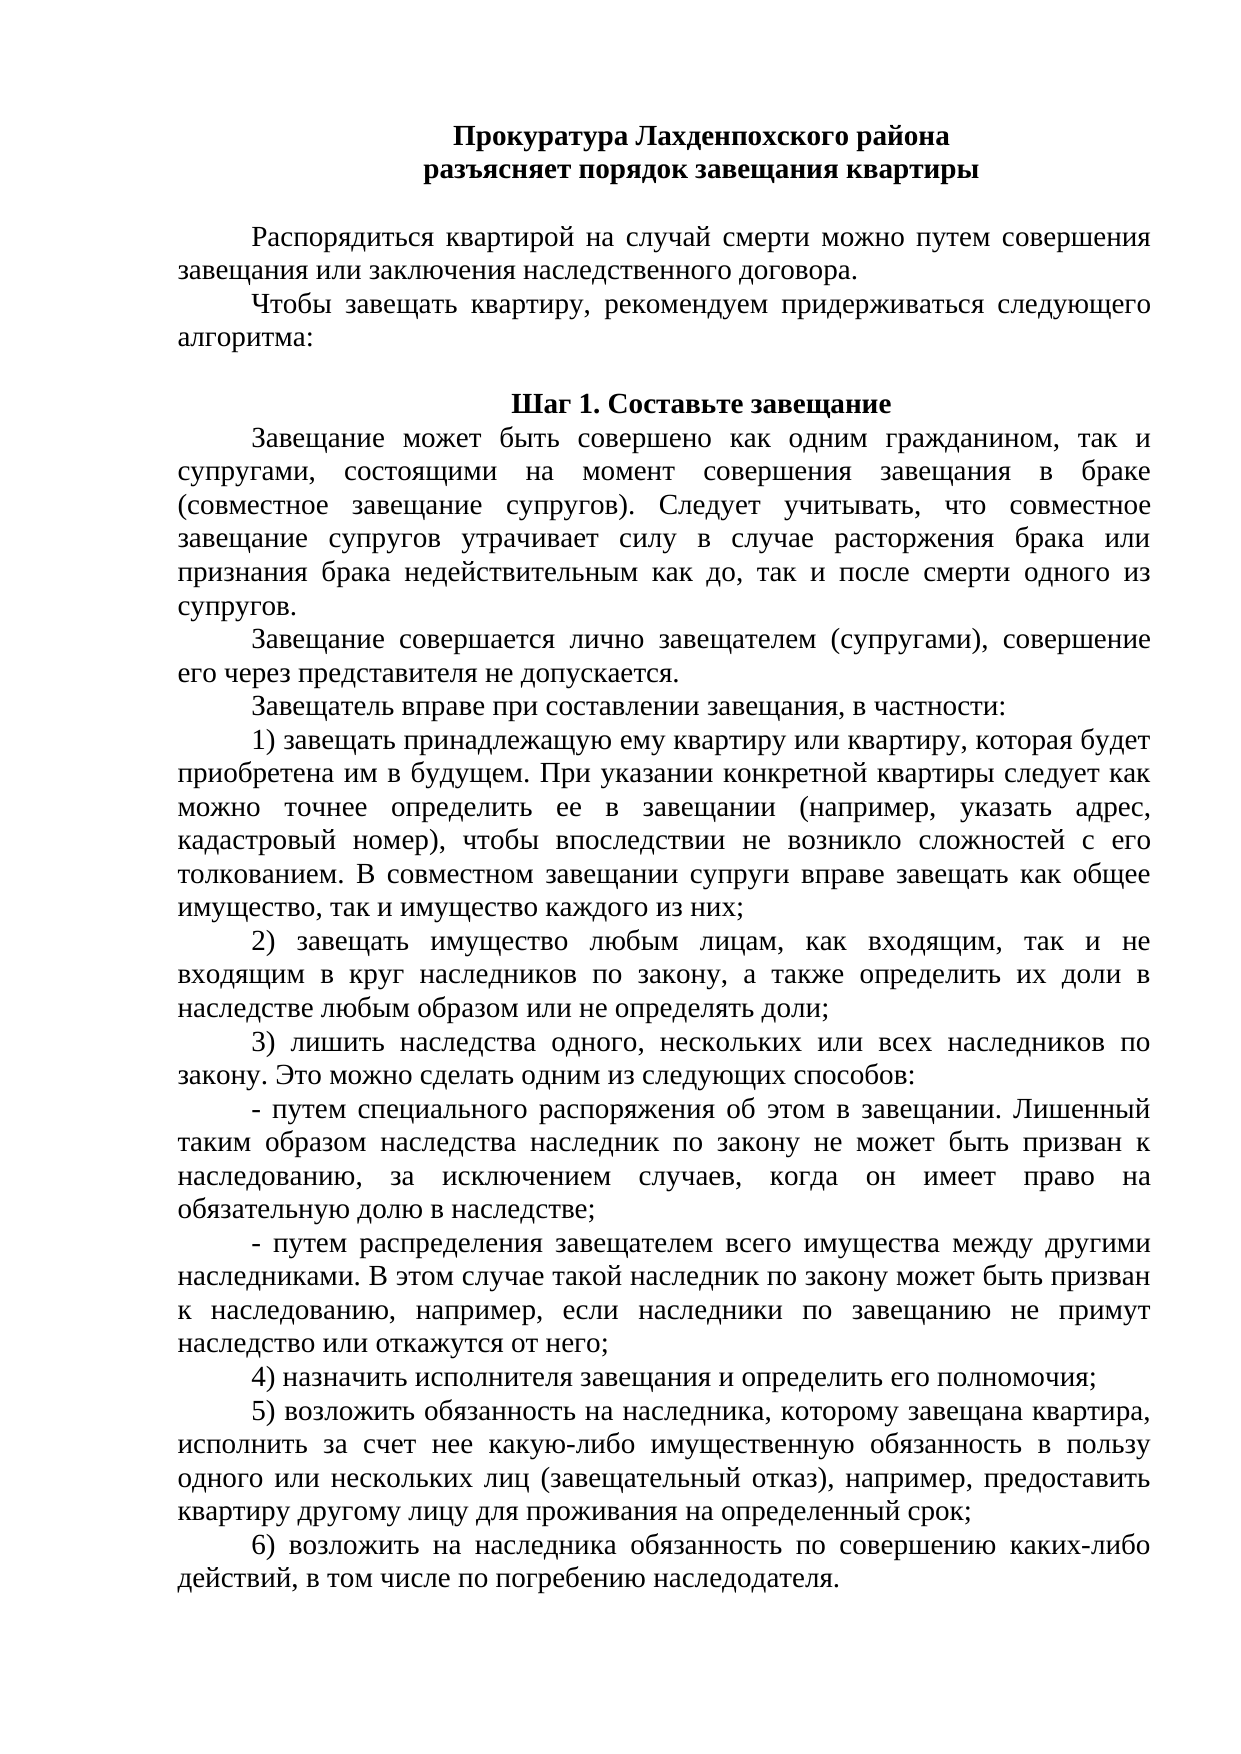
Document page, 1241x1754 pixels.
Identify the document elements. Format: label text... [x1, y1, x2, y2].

text - путем специального распоряжения об этом в завещании. Лишенный таким образом наследства наследник по закону не может быть призван к наследованию, за исключением случаев, когда он имеет право на обязательную долю в наследстве; [177, 1091, 1152, 1225]
text 5) возложить обязанность на наследника, которому завещана квартира, исполнить за счет нее какую-либо имущественную обязанность в пользу одного или нескольких лиц (завещательный отказ), например, предоставить квартиру другому лицу для проживания на определенный срок; [177, 1393, 1152, 1527]
text 4) назначить исполнителя завещания и определить его полномочия; [177, 1359, 1152, 1393]
text 2) завещать имущество любым лицам, как входящим, так и не входящим в круг наследников по закону, а также определить их доли в наследстве любым образом или не определять доли; [177, 923, 1152, 1024]
text 1) завещать принадлежащую ему квартиру или квартиру, которая будет приобретена им в будущем. При указании конкретной квартиры следует как можно точнее определить ее в завещании (например, указать адрес, кадастровый номер), чтобы впоследствии не возникло сложностей с его толкованием. В совместном завещании супруги вправе завещать как общее имущество, так и имущество каждого из них; [177, 722, 1152, 923]
text Завещатель вправе при составлении завещания, в частности: [177, 688, 1152, 722]
text 3) лишить наследства одного, нескольких или всех наследников по закону. Это можно сделать одним из следующих способов: [177, 1024, 1152, 1091]
text - путем распределения завещателем всего имущества между другими наследниками. В этом случае такой наследник по закону может быть призван к наследованию, например, если наследники по завещанию не примут наследство или откажутся от него; [177, 1225, 1152, 1359]
table_header Шаг 1. Составьте завещание [177, 353, 1152, 420]
table_header Прокуратура Лахденпохского района разъясняет порядок завещания квартиры [177, 118, 1152, 219]
text Завещание может быть совершено как одним гражданином, так и супругами, состоящими на момент совершения завещания в браке (совместное завещание супругов). Следует учитывать, что совместное завещание супругов утрачивает силу в случае расторжения брака или признания брака недействительным как до, так и после смерти одного из супругов. [177, 420, 1152, 621]
text Распорядиться квартирой на случай смерти можно путем совершения завещания или заключения наследственного договора. [177, 219, 1152, 286]
text 6) возложить на наследника обязанность по совершению каких-либо действий, в том числе по погребению наследодателя. [177, 1527, 1152, 1594]
text Чтобы завещать квартиру, рекомендуем придерживаться следующего алгоритма: [177, 286, 1152, 353]
text Завещание совершается лично завещателем (супругами), совершение его через представителя не допускается. [177, 621, 1152, 688]
